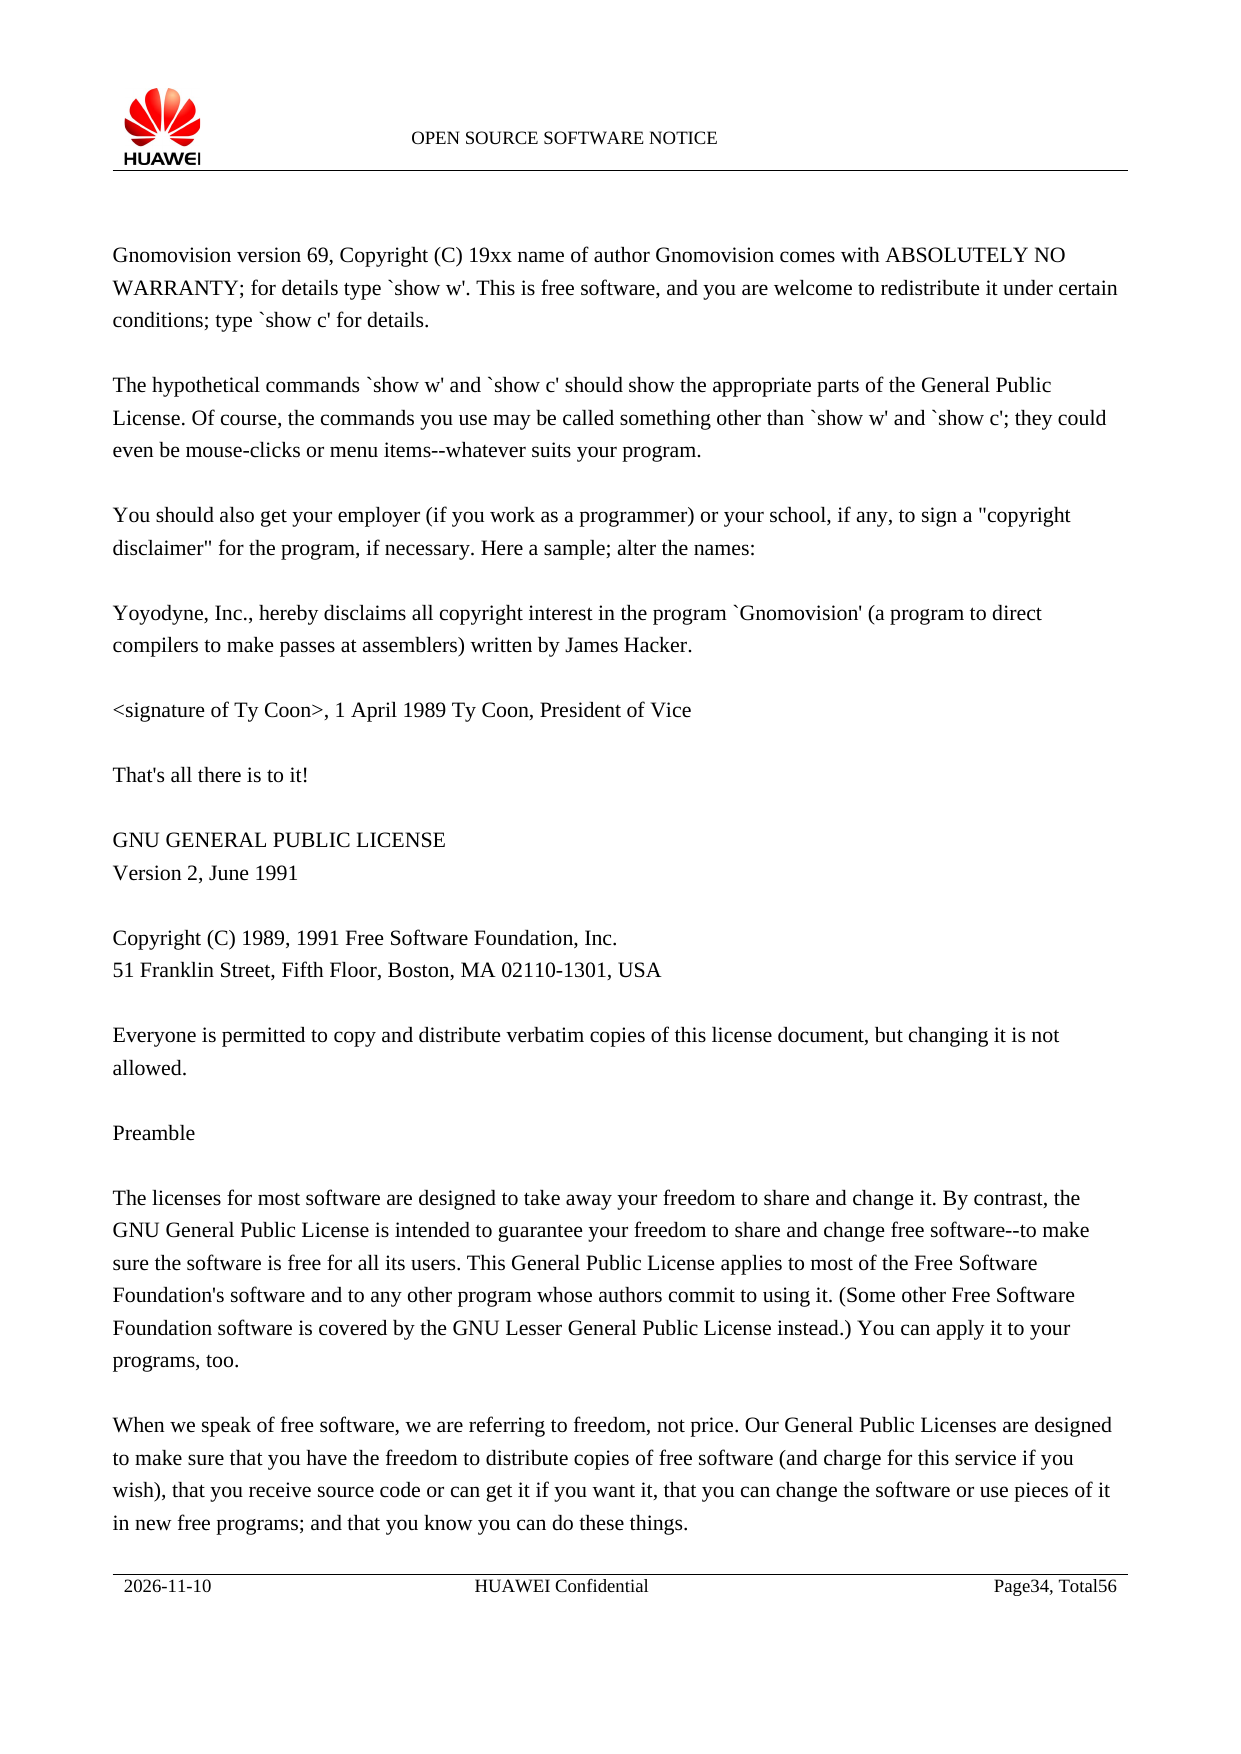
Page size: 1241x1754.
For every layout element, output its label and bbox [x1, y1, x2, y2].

picture [124, 88, 201, 165]
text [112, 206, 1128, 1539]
